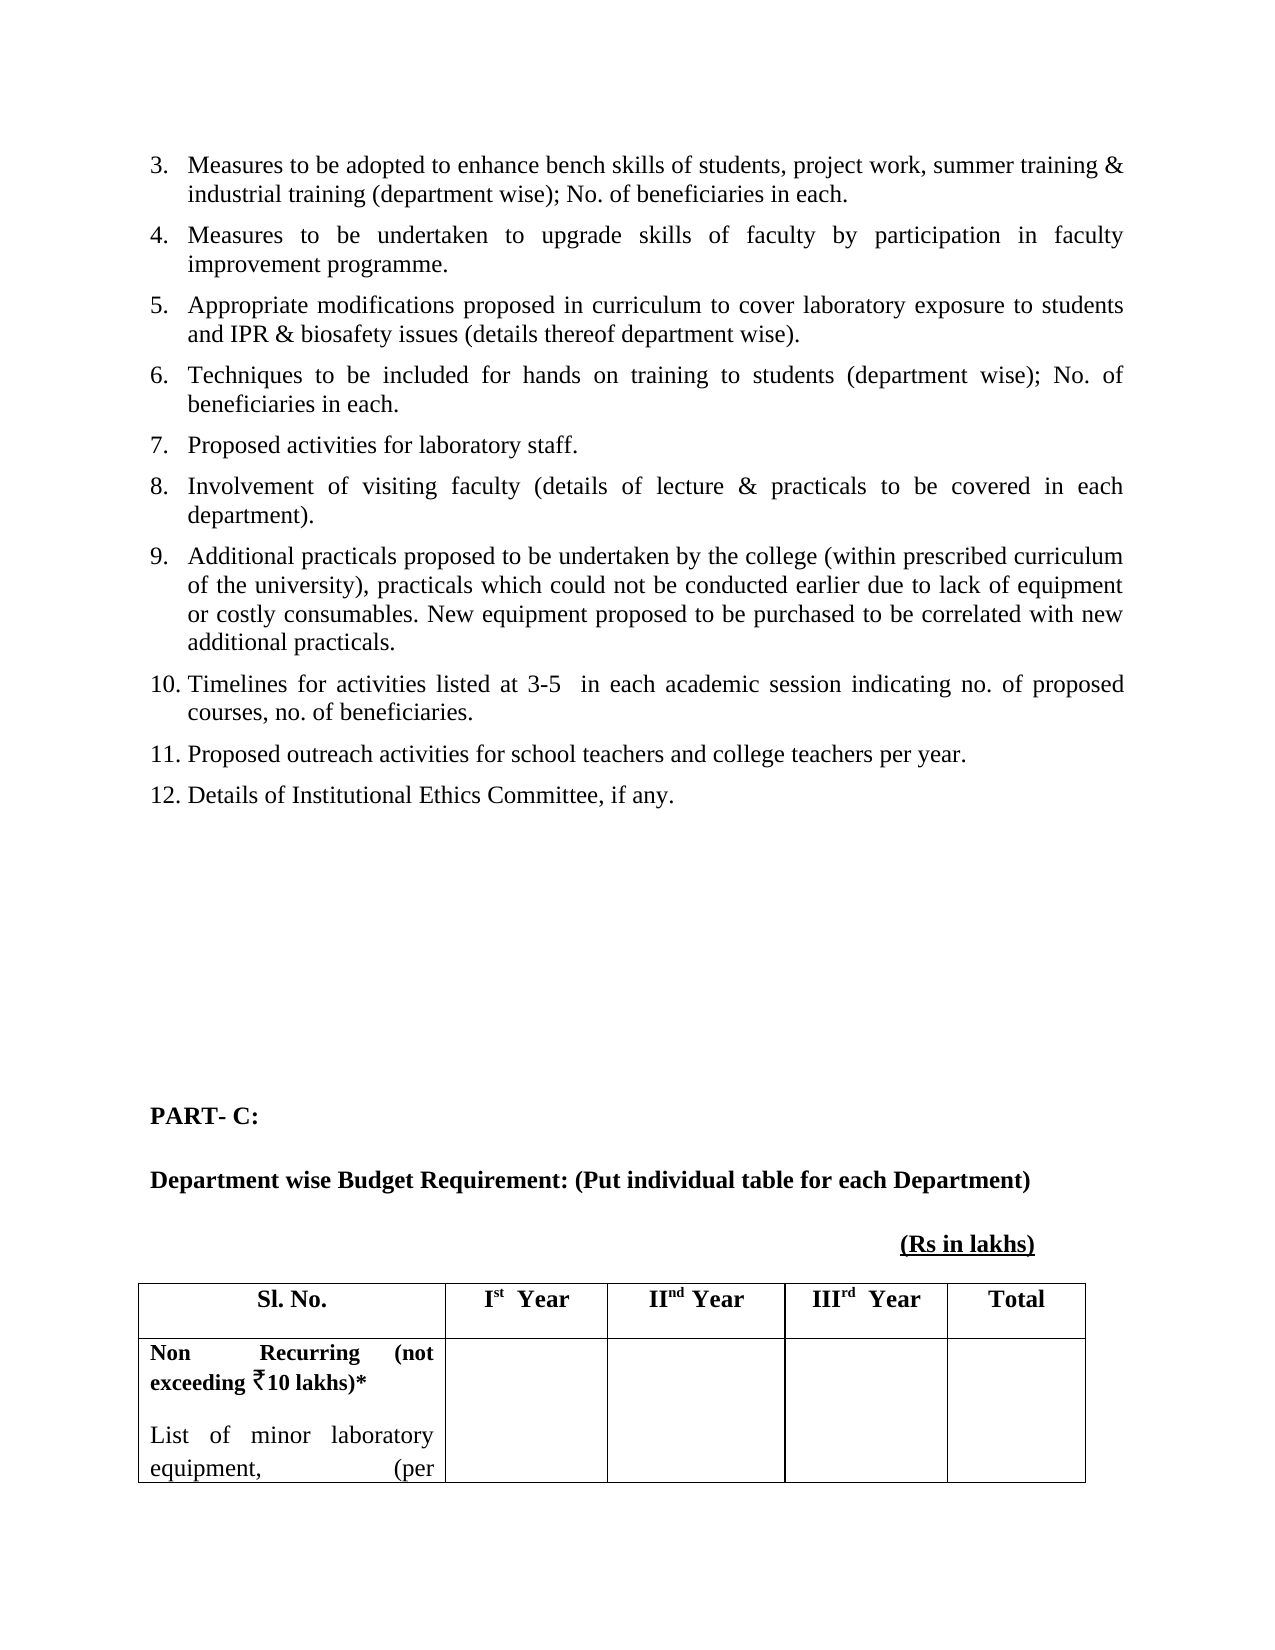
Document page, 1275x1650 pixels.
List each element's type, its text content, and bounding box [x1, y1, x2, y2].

list Measures to be undertaken to upgrade skills of faculty by participation in faculty improvement programme. [150, 220, 1125, 277]
list Additional practicals proposed to be undertaken by the college (within prescribed curriculum of the university), practicals which could not be conducted earlier due to lack of equipment or costly consumables. New equipment proposed to be purchased to be correlated with new additional practicals. [150, 541, 1125, 656]
picture [251, 1368, 267, 1391]
table_cell [786, 1339, 947, 1482]
table_cell [446, 1339, 607, 1482]
list Timelines for activities listed at 3-5 in each academic session indicating no. of proposed courses, no. of beneficiaries. [150, 669, 1125, 726]
list Techniques to be included for hands on training to students (department wise); No. of beneficiaries in each. [150, 360, 1125, 417]
table_header Ist Year [446, 1284, 607, 1338]
table_header IInd Year [608, 1284, 784, 1338]
list Appropriate modifications proposed in curriculum to cover laboratory exposure to students and IPR & biosafety issues (details thereof department wise). [150, 290, 1125, 347]
table_cell [948, 1339, 1085, 1482]
list Measures to be adopted to enhance bench skills of students, project work, summer training & industrial training (department wise); No. of beneficiaries in each. [150, 150, 1125, 207]
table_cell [139, 1339, 445, 1482]
table_header IIIrd Year [786, 1284, 947, 1338]
text (Rs in lakhs) [150, 1229, 1125, 1258]
text PART- C: [150, 1101, 1125, 1130]
table_cell [608, 1339, 784, 1482]
list Proposed activities for laboratory staff. [150, 430, 1125, 459]
table_header Total [948, 1284, 1085, 1338]
text Department wise Budget Requirement: (Put individual table for each Department) [150, 1165, 1125, 1194]
list Details of Institutional Ethics Committee, if any. [150, 780, 1125, 809]
table_header Sl. No. [139, 1284, 445, 1338]
list Proposed outreach activities for school teachers and college teachers per year. [150, 739, 1125, 767]
list Involvement of visiting faculty (details of lecture & practicals to be covered in each department). [150, 471, 1125, 529]
